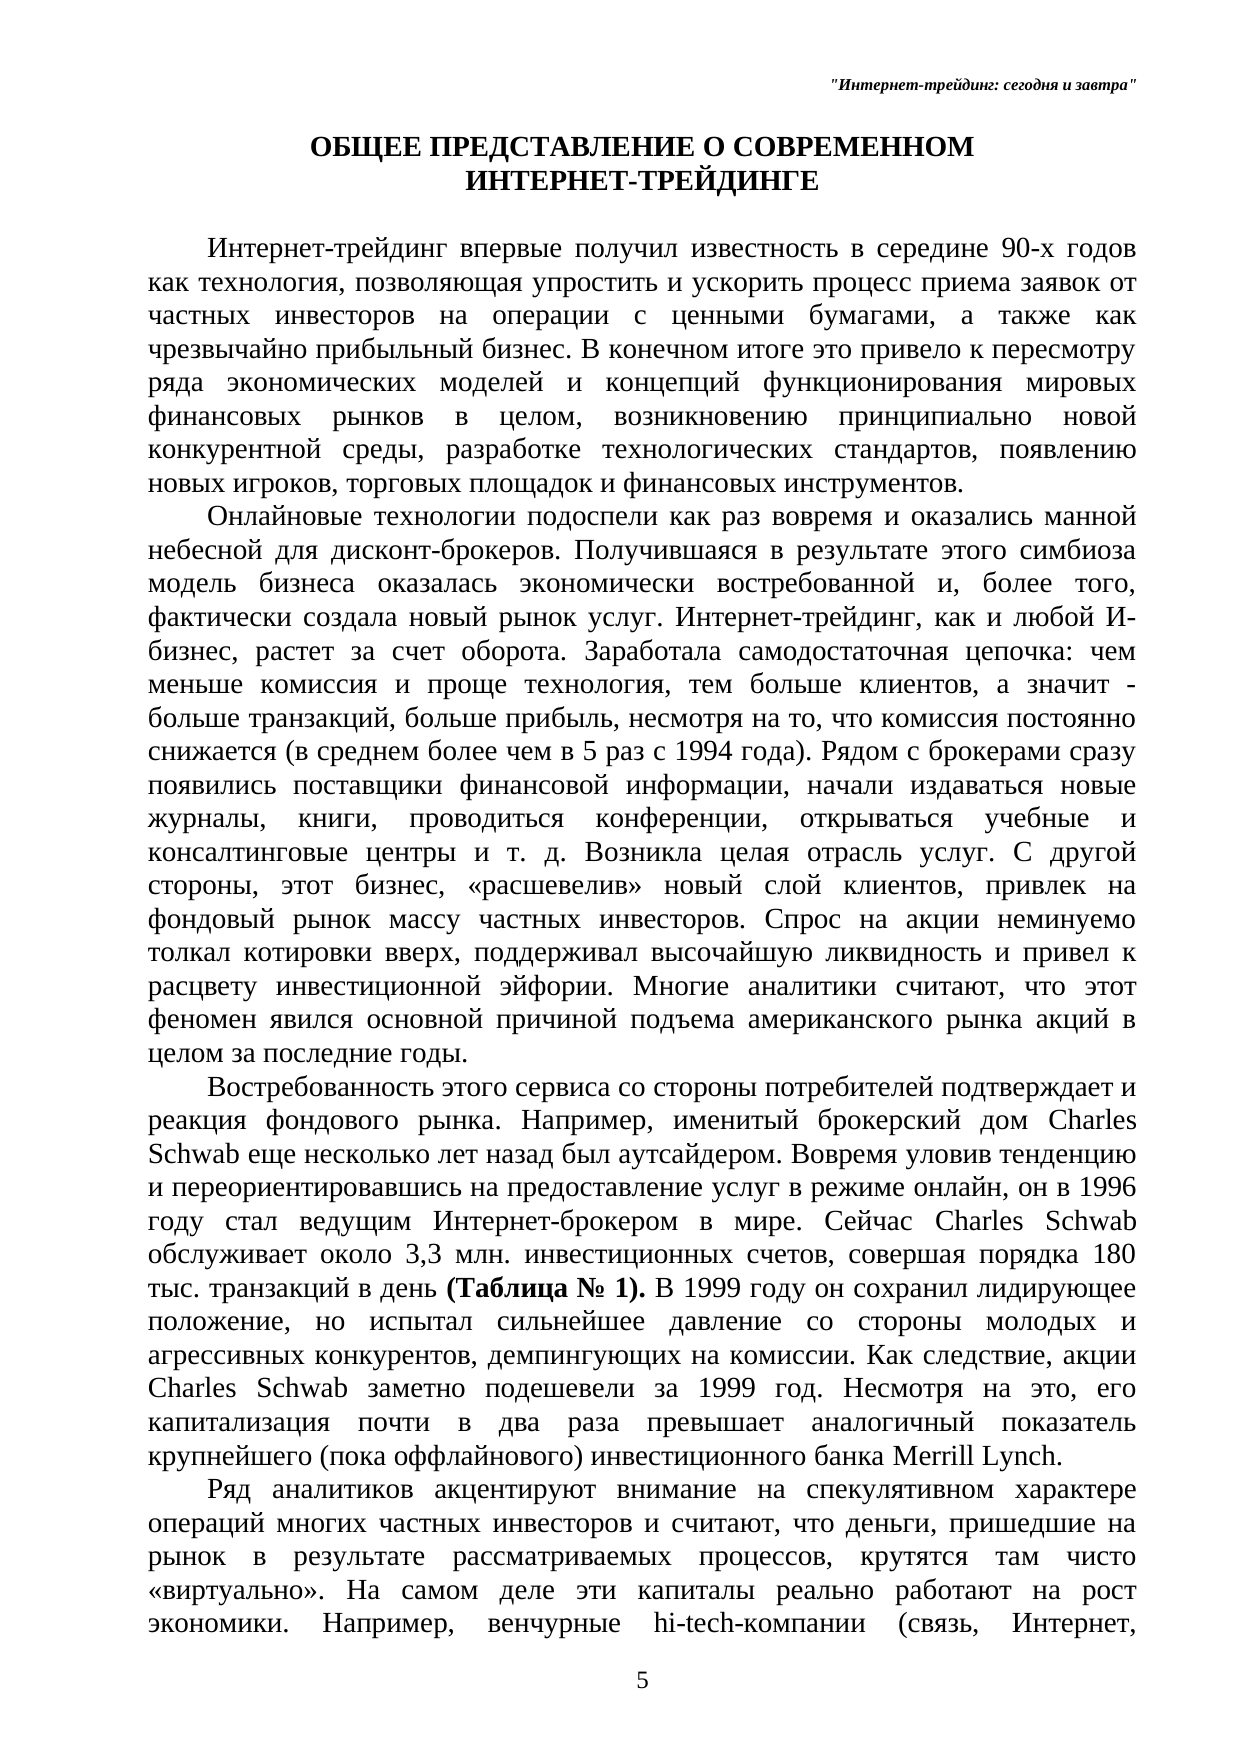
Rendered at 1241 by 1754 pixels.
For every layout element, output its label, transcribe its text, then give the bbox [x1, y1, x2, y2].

text Востребованность этого сервиса со стороны потребителей подтверждает и реакция фондового рынка. Например, именитый брокерский дом Charles Schwab еще несколько лет назад был аутсайдером. Вовремя уловив тенденцию и переориентировавшись на предоставление услуг в режиме онлайн, он в 1996 году стал ведущим Интернет-брокером в мире. Сейчас Charles Schwab обслуживает около 3,3 млн. инвестиционных счетов, совершая порядка 180 тыс. транзакций в день (Таблица № 1). В 1999 году он сохранил лидирующее положение, но испытал сильнейшее давление со стороны молодых и агрессивных конкурентов, демпингующих на комиссии. Как следствие, акции Charles Schwab заметно подешевели за 1999 год. Несмотря на это, его капитализация почти в два раза превышает аналогичный показатель крупнейшего (пока оффлайнового) инвестиционного банка Merrill Lynch. [148, 1069, 1137, 1471]
text ОБЩЕЕ ПРЕДСТАВЛЕНИЕ О СОВРЕМЕННОМ [148, 130, 1137, 163]
text Интернет-трейдинг впервые получил известность в середине 90-х годов как технология, позволяющая упростить и ускорить процесс приема заявок от частных инвесторов на операции с ценными бумагами, а также как чрезвычайно прибыльный бизнес. В конечном итоге это привело к пересмотру ряда экономических моделей и концепций функционирования мировых финансовых рынков в целом, возникновению принципиально новой конкурентной среды, разработке технологических стандартов, появлению новых игроков, торговых площадок и финансовых инструментов. [148, 230, 1137, 499]
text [148, 1471, 1137, 1639]
text Онлайновые технологии подоспели как раз вовремя и оказались манной небесной для дисконт-брокеров. Получившаяся в результате этого симбиоза модель бизнеса оказалась экономически востребованной и, более того, фактически создала новый рынок услуг. Интернет-трейдинг, как и любой И-бизнес, растет за счет оборота. Заработала самодостаточная цепочка: чем меньше комиссия и проще технология, тем больше клиентов, а значит - больше транзакций, больше прибыль, несмотря на то, что комиссия постоянно снижается (в среднем более чем в 5 раз с 1994 года). Рядом с брокерами сразу появились поставщики финансовой информации, начали издаваться новые журналы, книги, проводиться конференции, открываться учебные и консалтинговые центры и т. д. Возникла целая отрасль услуг. С другой стороны, этот бизнес, «расшевелив» новый слой клиентов, привлек на фондовый рынок массу частных инвесторов. Спрос на акции неминуемо толкал котировки вверх, поддерживал высочайшую ликвидность и привел к расцвету инвестиционной эйфории. Многие аналитики считают, что этот феномен явился основной причиной подъема американского рынка акций в целом за последние годы. [148, 499, 1137, 1069]
subtitle ИНТЕРНЕТ-ТРЕЙДИНГЕ [148, 163, 1137, 197]
